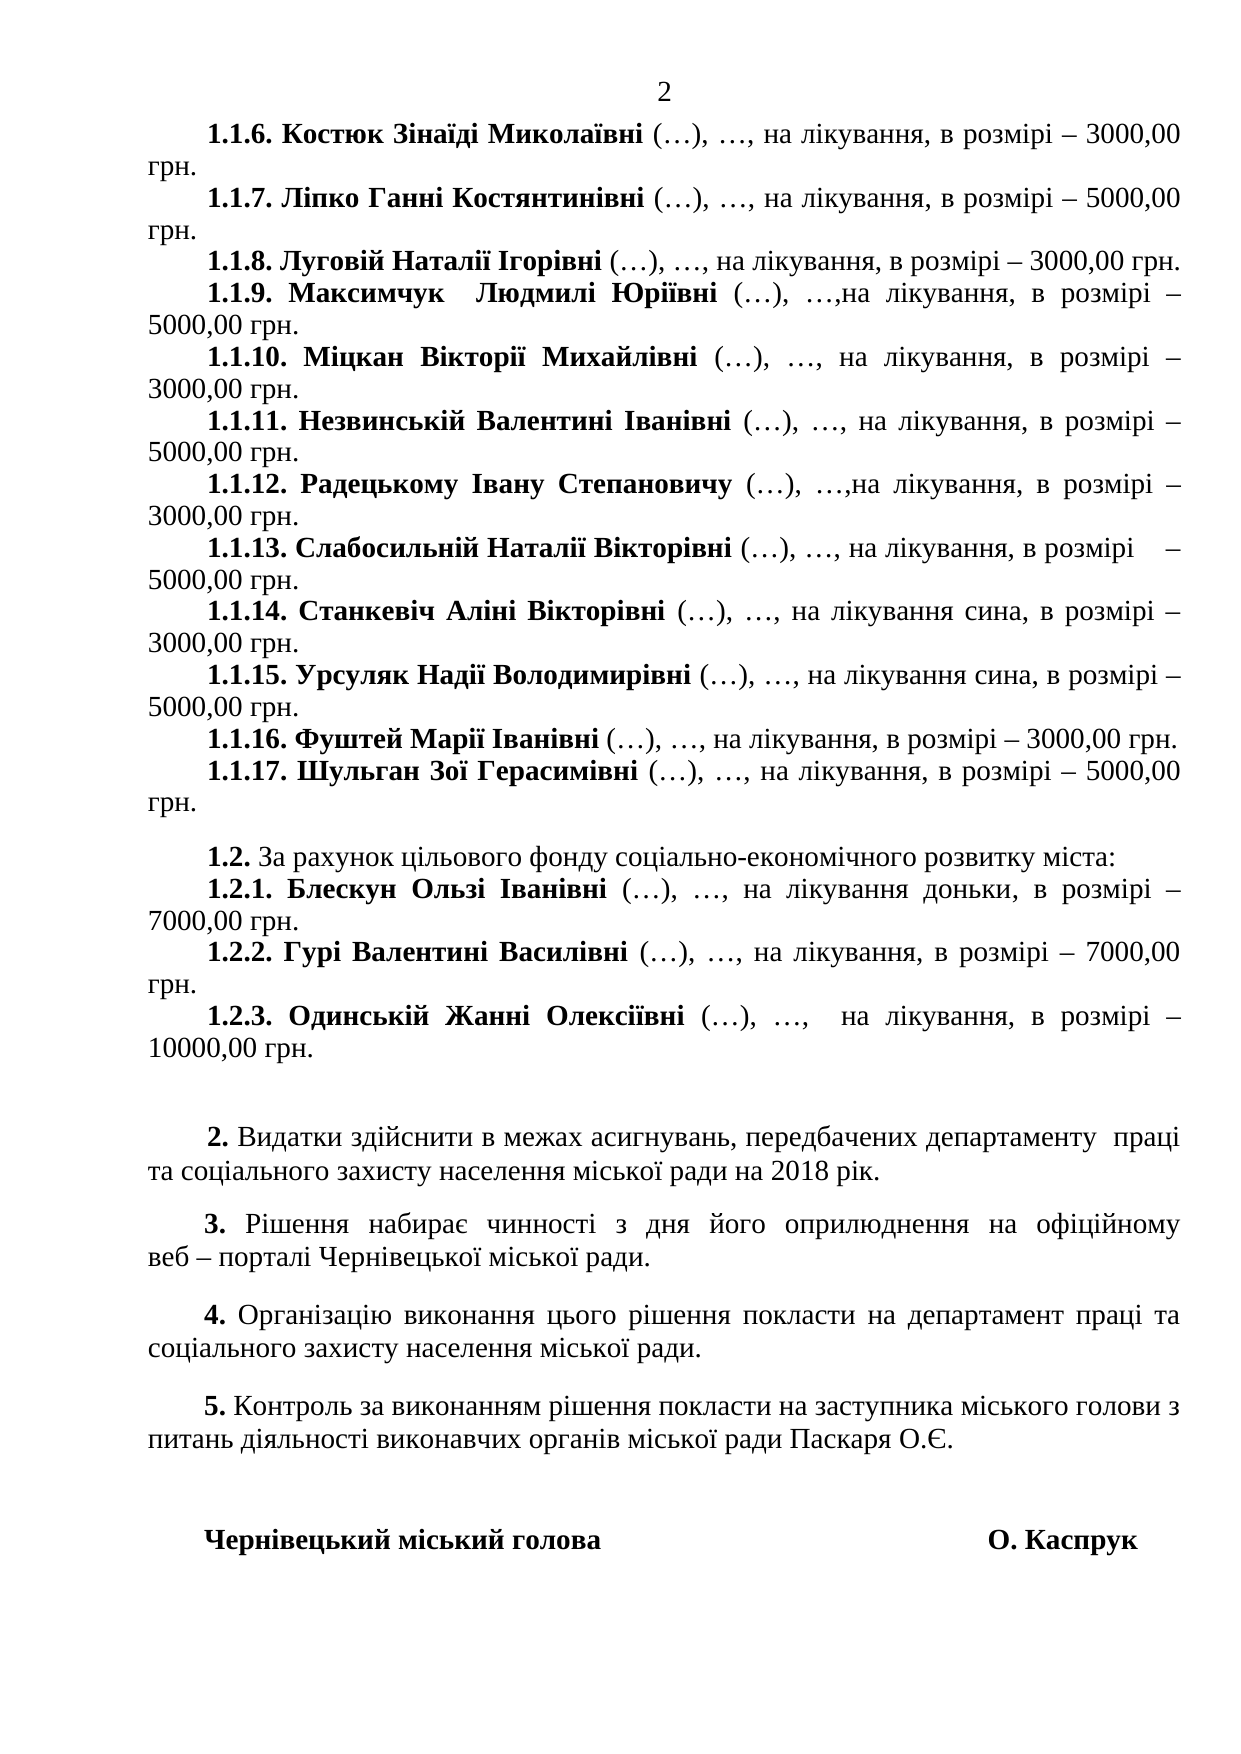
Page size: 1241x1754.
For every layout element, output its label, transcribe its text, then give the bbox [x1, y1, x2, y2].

text 1.1.6. Костюк Зінаїді Миколаївні (…), …, на лікування, в розмірі – 3000,00 грн. [148, 118, 1181, 182]
text 1.1.8. Луговій Наталії Ігорівні (…), …, на лікування, в розмірі – 3000,00 грн. [148, 245, 1181, 277]
text 1.1.15. Урсуляк Надії Володимирівні (…), …, на лікування сина, в розмірі – 5000,00 грн. [148, 659, 1181, 723]
text 1.1.17. Шульган Зої Герасимівні (…), …, на лікування, в розмірі – 5000,00 грн. [148, 754, 1181, 818]
text 1.2.2. Гурі Валентині Василівні (…), …, на лікування, в розмірі – 7000,00 грн. [148, 936, 1181, 1000]
text 1.1.13. Слабосильній Наталії Вікторівні (…), …, на лікування, в розмірі – 5000,00 грн. [148, 532, 1181, 595]
text 1.1.12. Радецькому Івану Степановичу (…), …,на лікування, в розмірі – 3000,00 грн. [148, 468, 1181, 532]
text 1.1.7. Ліпко Ганні Костянтинівні (…), …, на лікування, в розмірі – 5000,00 грн. [148, 182, 1181, 245]
text 1.2. За рахунок цільового фонду соціально-економічного розвитку міста: [148, 841, 1181, 873]
text 1.1.16. Фуштей Марії Іванівні (…), …, на лікування, в розмірі – 3000,00 грн. [148, 723, 1181, 754]
text 2. Видатки здійснити в межах асигнувань, передбачених департаменту праці та соціального захисту населення міської ради на 2018 рік. [148, 1119, 1181, 1187]
text 1.1.11. Незвинській Валентині Іванівні (…), …, на лікування, в розмірі – 5000,00 грн. [148, 404, 1181, 468]
text 5. Контроль за виконанням рішення покласти на заступника міського голови з питань діяльності виконавчих органів міської ради Паскаря О.Є. [148, 1388, 1181, 1455]
text 1.2.1. Блескун Ользі Іванівні (…), …, на лікування доньки, в розмірі – 7000,00 грн. [148, 873, 1181, 936]
text 1.2.3. Одинській Жанні Олексіївні (…), …, на лікування, в розмірі – 10000,00 грн. [148, 1000, 1181, 1064]
text 1.1.9. Максимчук Людмилі Юріївні (…), …,на лікування, в розмірі – 5000,00 грн. [148, 277, 1181, 341]
text 3. Рішення набирає чинності з дня його оприлюднення на офіційному веб – порталі Чернівецької міської ради. [148, 1206, 1181, 1273]
text 1.1.14. Станкевіч Аліні Вікторівні (…), …, на лікування сина, в розмірі – 3000,00 грн. [148, 595, 1181, 659]
text 4. Організацію виконання цього рішення покласти на департамент праці та соціального захисту населення міської ради. [148, 1297, 1181, 1364]
text 1.1.10. Міцкан Вікторії Михайлівні (…), …, на лікування, в розмірі – 3000,00 грн. [148, 341, 1181, 404]
text Чернівецький міський голова О. Каспрук [148, 1522, 1181, 1556]
